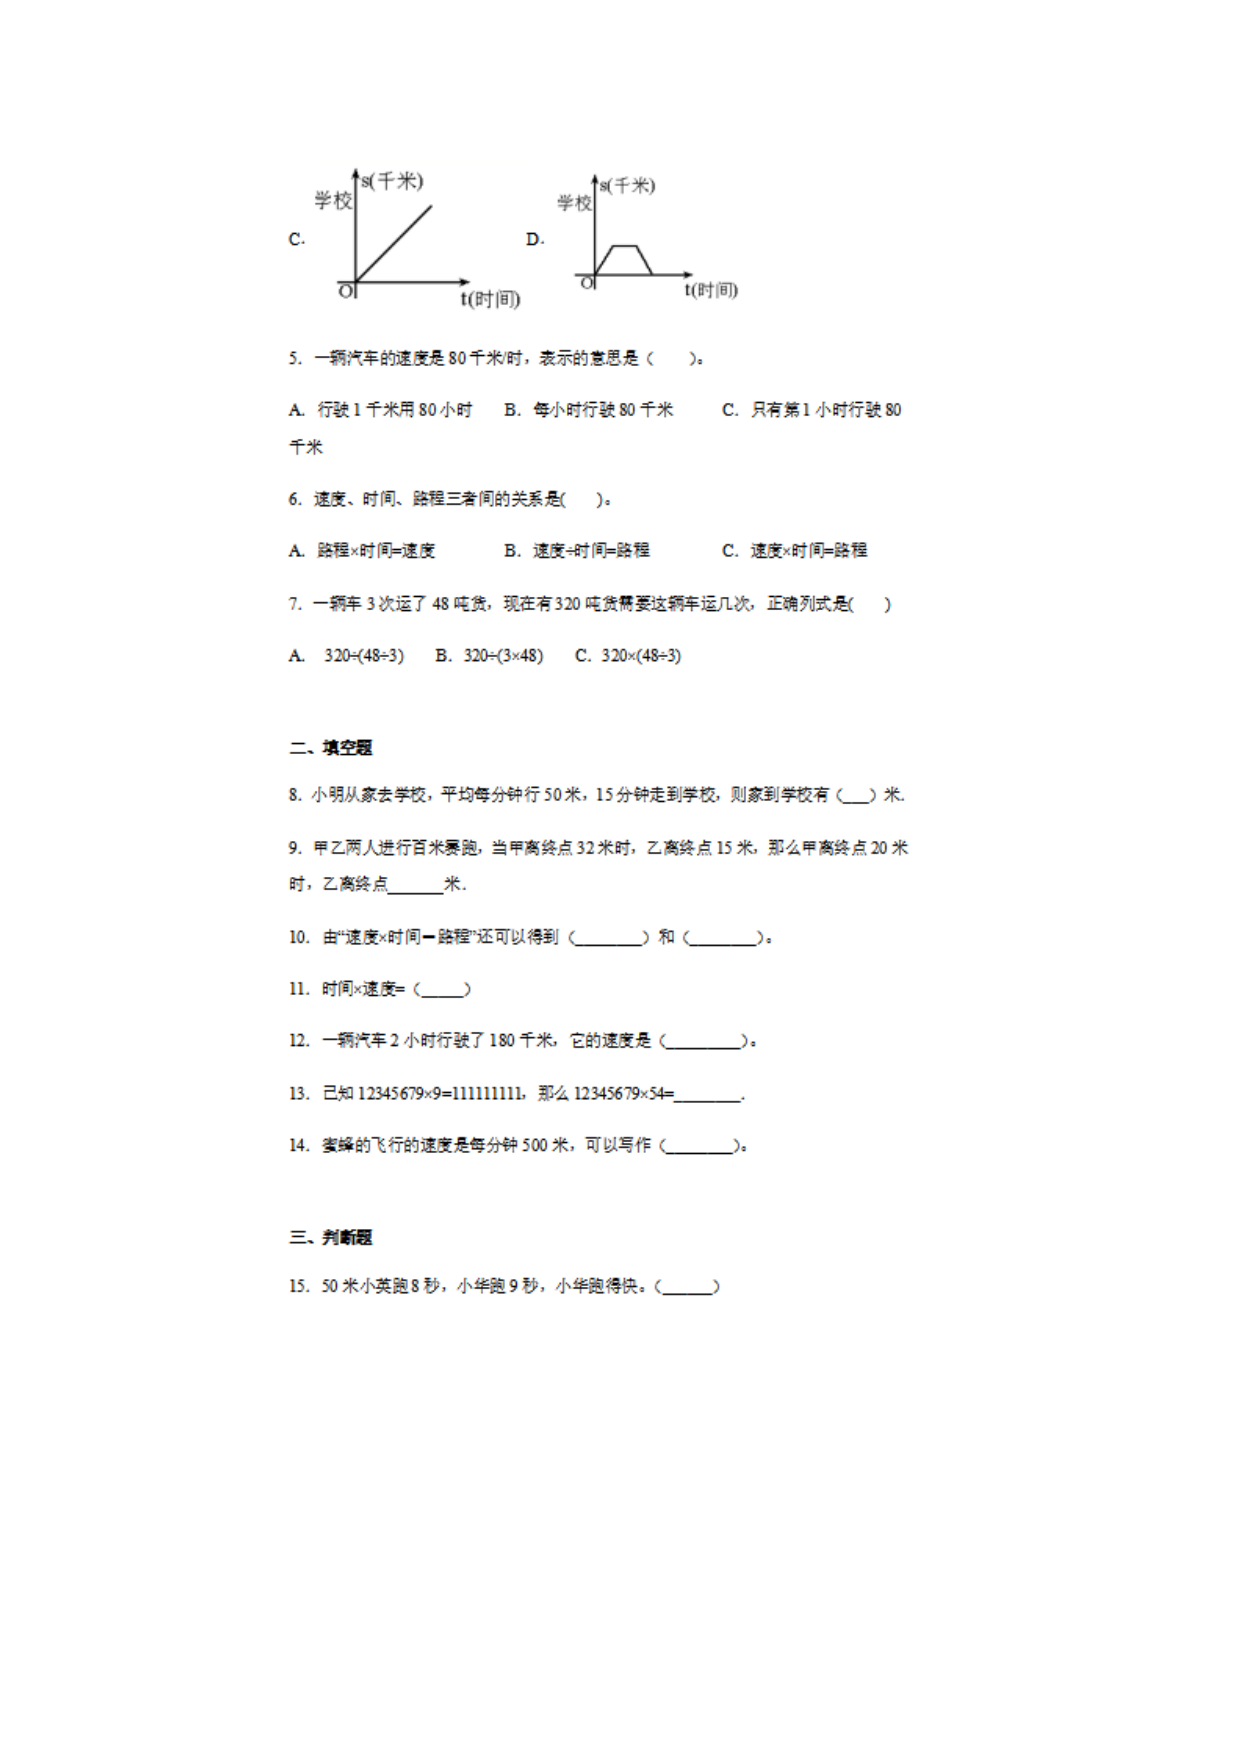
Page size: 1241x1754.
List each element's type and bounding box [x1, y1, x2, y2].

picture [267, 162, 973, 1311]
